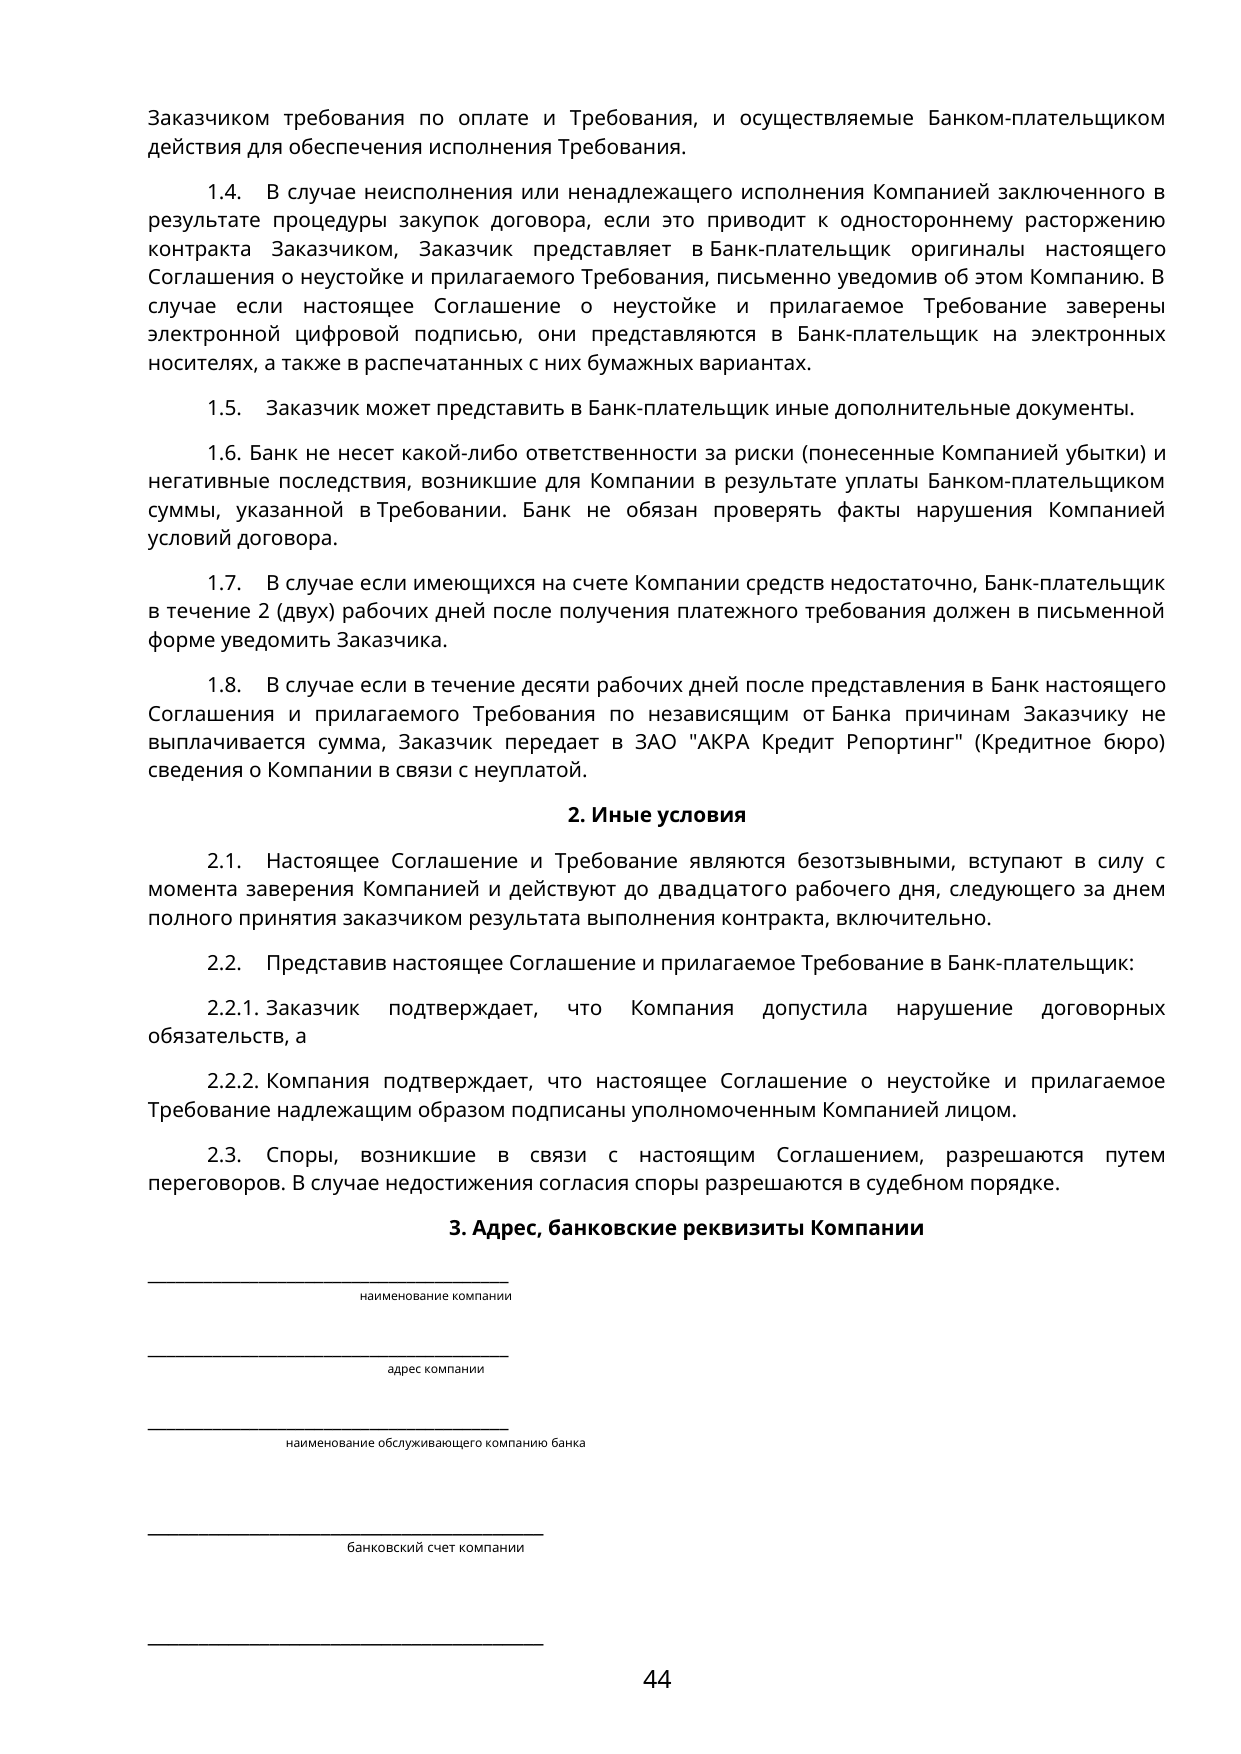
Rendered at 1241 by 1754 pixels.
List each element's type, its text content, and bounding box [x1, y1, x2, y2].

text _______________________________________ [148, 1508, 1167, 1539]
text 2.2. Представив настоящее Соглашение и прилагаемое Требование в Банк-плательщик: [148, 948, 1167, 976]
text 2. Иные условия [148, 801, 1167, 829]
text 2.1. Настоящее Соглашение и Требование являются безотзывными, вступают в силу с момента заверения Компанией и действуют до двадцатого рабочего дня, следующего за днем полного принятия заказчиком результата выполнения контракта, включительно. [148, 846, 1167, 931]
text 1.8. В случае если в течение десяти рабочих дней после представления в Банк настоящего Соглашения и прилагаемого Требования по независящим от Банка причинам Заказчику не выплачивается сумма, Заказчик передает в ЗАО "АКРА Кредит Репортинг" (Кредитное бюро) сведения о Компании в связи с неуплатой. [148, 670, 1167, 784]
text наименование компании [148, 1287, 724, 1315]
text 1.5. Заказчик может представить в Банк-плательщик иные дополнительные документы. [148, 393, 1167, 421]
text _______________________________________ [148, 1618, 1167, 1649]
text наименование обслуживающего компанию банка [148, 1434, 724, 1462]
text 2.2.1. Заказчик подтверждает, что Компания допустила нарушение договорных обязательств, а [148, 993, 1167, 1050]
text 2.2.2. Компания подтверждает, что настоящее Соглашение о неустойке и прилагаемое Требование надлежащим образом подписаны уполномоченным Компанией лицом. [148, 1066, 1167, 1123]
text 3. Адрес, банковские реквизиты Компании [148, 1213, 1167, 1242]
text 1.7. В случае если имеющихся на счете Компании средств недостаточно, Банк-плательщик в течение 2 (двух) рабочих дней после получения платежного требования должен в письменной форме уведомить Заказчика. [148, 568, 1167, 653]
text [148, 103, 1167, 160]
text адрес компании [148, 1361, 724, 1389]
text _______________________________________ [148, 1332, 1167, 1361]
text 2.3. Споры, возникшие в связи с настоящим Соглашением, разрешаются путем переговоров. В случае недостижения согласия споры разрешаются в судебном порядке. [148, 1140, 1167, 1197]
text банковский счет компании [148, 1539, 724, 1570]
text 1.4. В случае неисполнения или ненадлежащего исполнения Компанией заключенного в результате процедуры закупок договора, если это приводит к одностороннему расторжению контракта Заказчиком, Заказчик представляет в Банк-плательщик оригиналы настоящего Соглашения о неустойке и прилагаемого Требования, письменно уведомив об этом Компанию. В случае если настоящее Соглашение о неустойке и прилагаемое Требование заверены электронной цифровой подписью, они представляются в Банк-плательщик на электронных носителях, а также в распечатанных с них бумажных вариантах. [148, 177, 1167, 376]
text _______________________________________ [148, 1258, 1167, 1287]
text 1.6. Банк не несет какой-либо ответственности за риски (понесенные Компанией убытки) и негативные последствия, возникшие для Компании в результате уплаты Банком-плательщиком суммы, указанной в Требовании. Банк не обязан проверять факты нарушения Компанией условий договора. [148, 438, 1167, 552]
text _______________________________________ [148, 1406, 1167, 1434]
